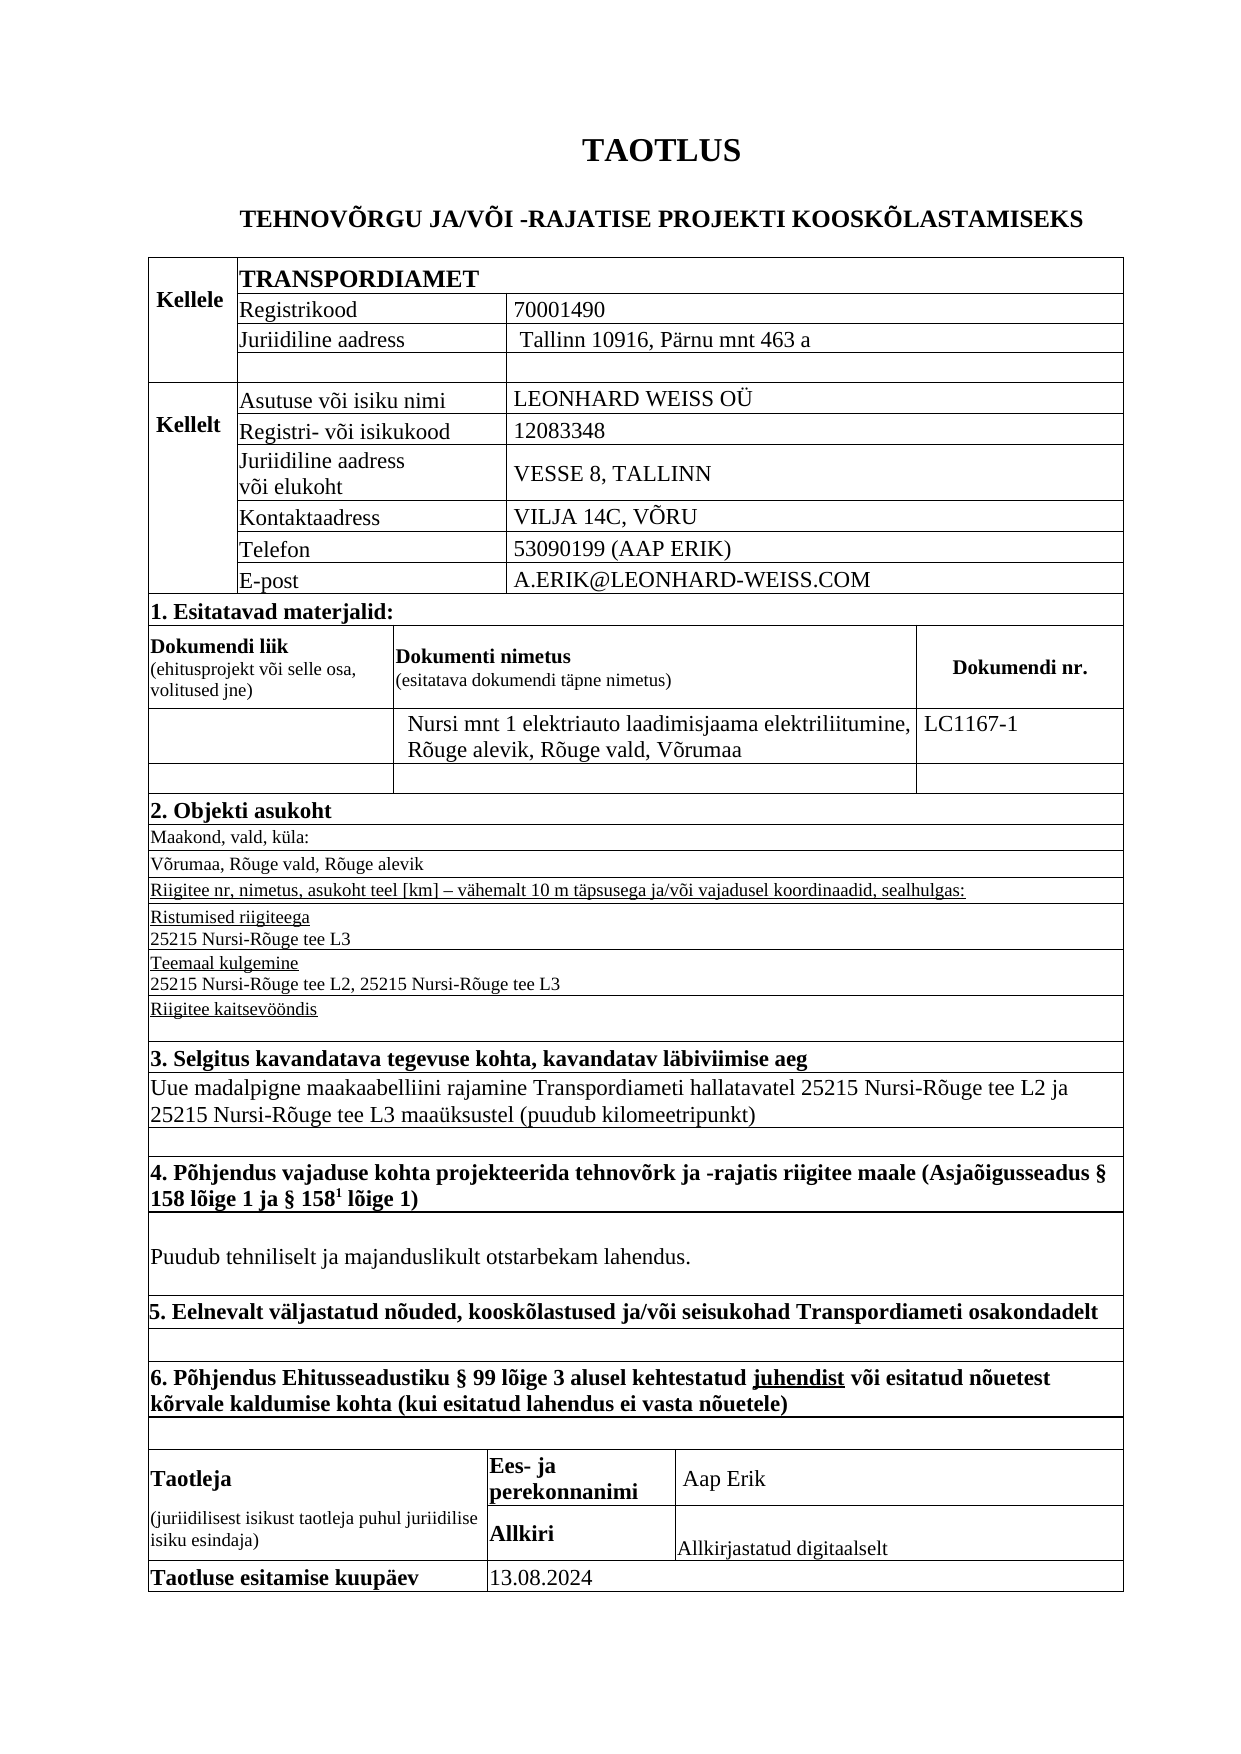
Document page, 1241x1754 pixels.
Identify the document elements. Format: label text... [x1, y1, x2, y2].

table_cell 12083348 [507, 414, 1123, 444]
table_cell Puudub tehniliselt ja majanduslikult otstarbekam lahendus. [149, 1213, 1123, 1295]
table_cell Maakond, vald, küla: [149, 825, 1123, 850]
table_cell [149, 1418, 1123, 1449]
table_cell Tallinn 10916, Pärnu mnt 463 a [507, 324, 1123, 352]
table_cell Riigitee kaitsevööndis [149, 996, 1123, 1041]
table_cell 4. Põhjendus vajaduse kohta projekteerida tehnovõrk ja -rajatis riigitee maale (Asjaõigusseadus § 158 lõige 1 ja § 1581 lõige 1) [149, 1157, 1123, 1211]
table_cell 2. Objekti asukoht [149, 794, 1123, 824]
table_cell [394, 764, 916, 792]
table_cell Taotleja [149, 1450, 487, 1504]
table_cell Ristumised riigiteega 25215 Nursi-Rõuge tee L3 [149, 904, 1123, 949]
table_cell A.ERIK@LEONHARD-WEISS.COM [507, 563, 1123, 593]
table_cell Registri- või isikukood [238, 414, 506, 444]
table_cell [149, 1128, 1123, 1156]
table_cell Ees- ja perekonnanimi [488, 1450, 675, 1504]
table_cell Allkirjastatud digitaalselt [676, 1506, 1123, 1560]
text TEHNOVÕRGU JA/VÕI -RAJATISE PROJEKTI KOOSKÕLASTAMISEKS [177, 204, 1146, 233]
table_cell LEONHARD WEISS OÜ [507, 383, 1123, 413]
table_cell Telefon [238, 532, 506, 562]
table_cell Teemaal kulgemine 25215 Nursi-Rõuge tee L2, 25215 Nursi-Rõuge tee L3 [149, 950, 1123, 995]
table_cell [917, 764, 1123, 792]
table_cell E-post [238, 563, 506, 593]
table_cell Taotluse esitamise kuupäev [149, 1561, 487, 1591]
table_cell (juriidilisest isikust taotleja puhul juriidilise isiku esindaja) [149, 1505, 487, 1560]
table_cell [149, 764, 393, 792]
table_cell Dokumenti nimetus (esitatava dokumendi täpne nimetus) [394, 626, 916, 707]
table_cell 13.08.2024 [488, 1561, 1123, 1591]
table_cell 70001490 [507, 294, 1123, 322]
table_cell Riigitee nr, nimetus, asukoht teel [km] – vähemalt 10 m täpsusega ja/või vajadusel koordinaadid, sealhulgas: [149, 878, 1123, 903]
table_cell Registrikood [238, 294, 506, 322]
table_header TRANSPORDIAMET [238, 258, 1123, 293]
table_cell Allkiri [488, 1506, 675, 1560]
table_header Kellele [149, 258, 237, 382]
table_cell Uue madalpigne maakaabelliini rajamine Transpordiameti hallatavatel 25215 Nursi-Rõuge tee L2 ja 25215 Nursi-Rõuge tee L3 maaüksustel (puudub kilomeetripunkt) [149, 1073, 1123, 1127]
table_cell 6. Põhjendus Ehitusseadustiku § 99 lõige 3 alusel kehtestatud juhendist või esitatud nõuetest kõrvale kaldumise kohta (kui esitatud lahendus ei vasta nõuetele) [149, 1362, 1123, 1416]
table_cell [149, 1329, 1123, 1361]
text TAOTLUS [177, 130, 1146, 168]
table_cell 1. Esitatavad materjalid: [149, 594, 1123, 624]
table_cell Kontaktaadress [238, 501, 506, 531]
table_cell Aap Erik [676, 1450, 1123, 1504]
table_cell [149, 709, 393, 763]
table_cell [507, 353, 1123, 382]
table_cell 3. Selgitus kavandatava tegevuse kohta, kavandatav läbiviimise aeg [149, 1042, 1123, 1072]
table_cell Juriidiline aadress või elukoht [238, 445, 506, 499]
table_cell 5. Eelnevalt väljastatud nõuded, kooskõlastused ja/või seisukohad Transpordiameti osakondadelt [149, 1296, 1123, 1328]
table_cell LC1167-1 [917, 709, 1123, 763]
table_cell Juriidiline aadress [238, 324, 506, 352]
table_cell Asutuse või isiku nimi [238, 383, 506, 413]
table_cell Dokumendi liik (ehitusprojekt või selle osa, volitused jne) [149, 626, 393, 707]
table_cell Nursi mnt 1 elektriauto laadimisjaama elektriliitumine, Rõuge alevik, Rõuge vald, Võrumaa [394, 709, 916, 763]
table_cell Võrumaa, Rõuge vald, Rõuge alevik [149, 851, 1123, 877]
table_cell Dokumendi nr. [917, 626, 1123, 707]
table_cell 53090199 (AAP ERIK) [507, 532, 1123, 562]
table_cell [238, 353, 506, 382]
table_cell VILJA 14C, VÕRU [507, 501, 1123, 531]
table_cell VESSE 8, TALLINN [507, 445, 1123, 499]
table_cell Kellelt [149, 383, 237, 593]
